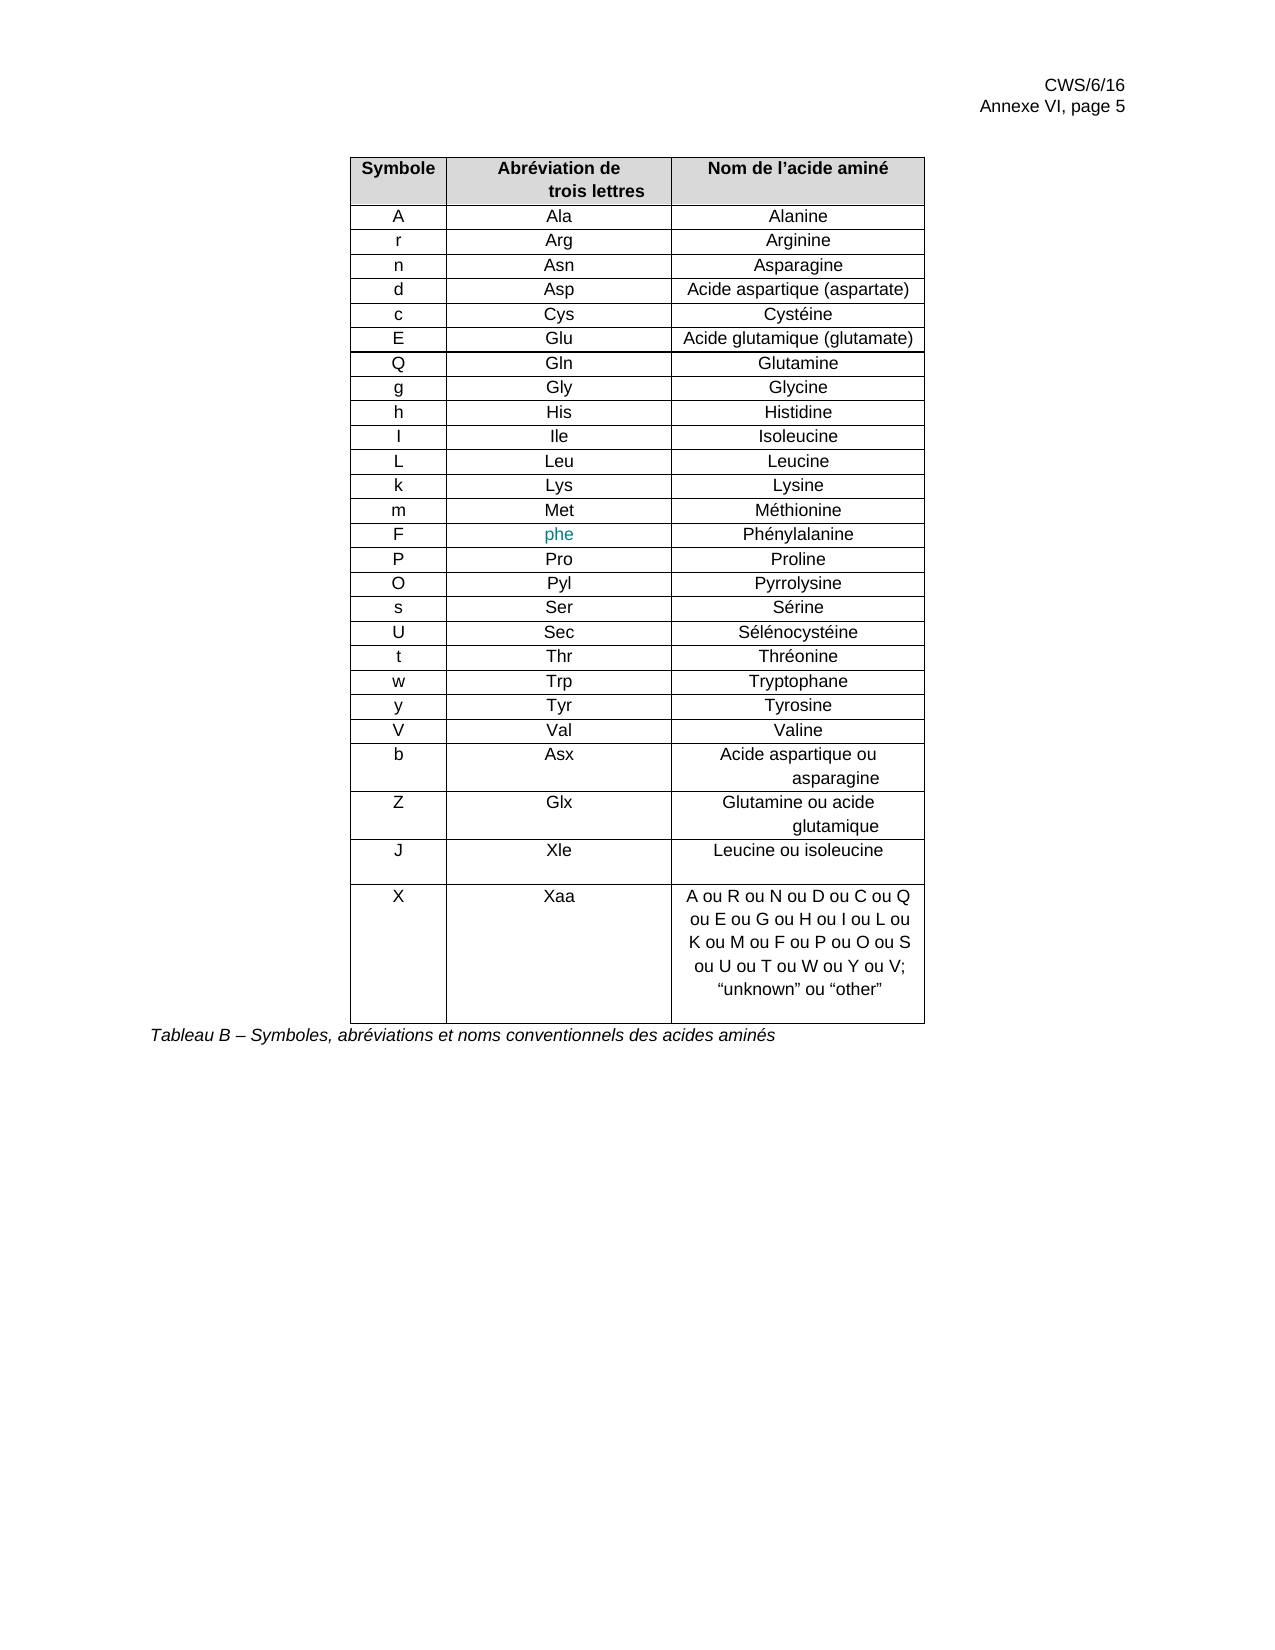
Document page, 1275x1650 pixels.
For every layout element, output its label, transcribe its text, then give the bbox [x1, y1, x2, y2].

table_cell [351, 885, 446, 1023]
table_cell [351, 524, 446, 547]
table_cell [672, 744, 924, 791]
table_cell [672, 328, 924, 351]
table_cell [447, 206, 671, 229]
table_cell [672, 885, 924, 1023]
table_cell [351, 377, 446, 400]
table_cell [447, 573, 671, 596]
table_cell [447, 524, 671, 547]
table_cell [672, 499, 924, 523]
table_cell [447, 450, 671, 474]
subtitle Tableau B – Symboles, abréviations et noms conventionnels des acides aminés [150, 1024, 1125, 1045]
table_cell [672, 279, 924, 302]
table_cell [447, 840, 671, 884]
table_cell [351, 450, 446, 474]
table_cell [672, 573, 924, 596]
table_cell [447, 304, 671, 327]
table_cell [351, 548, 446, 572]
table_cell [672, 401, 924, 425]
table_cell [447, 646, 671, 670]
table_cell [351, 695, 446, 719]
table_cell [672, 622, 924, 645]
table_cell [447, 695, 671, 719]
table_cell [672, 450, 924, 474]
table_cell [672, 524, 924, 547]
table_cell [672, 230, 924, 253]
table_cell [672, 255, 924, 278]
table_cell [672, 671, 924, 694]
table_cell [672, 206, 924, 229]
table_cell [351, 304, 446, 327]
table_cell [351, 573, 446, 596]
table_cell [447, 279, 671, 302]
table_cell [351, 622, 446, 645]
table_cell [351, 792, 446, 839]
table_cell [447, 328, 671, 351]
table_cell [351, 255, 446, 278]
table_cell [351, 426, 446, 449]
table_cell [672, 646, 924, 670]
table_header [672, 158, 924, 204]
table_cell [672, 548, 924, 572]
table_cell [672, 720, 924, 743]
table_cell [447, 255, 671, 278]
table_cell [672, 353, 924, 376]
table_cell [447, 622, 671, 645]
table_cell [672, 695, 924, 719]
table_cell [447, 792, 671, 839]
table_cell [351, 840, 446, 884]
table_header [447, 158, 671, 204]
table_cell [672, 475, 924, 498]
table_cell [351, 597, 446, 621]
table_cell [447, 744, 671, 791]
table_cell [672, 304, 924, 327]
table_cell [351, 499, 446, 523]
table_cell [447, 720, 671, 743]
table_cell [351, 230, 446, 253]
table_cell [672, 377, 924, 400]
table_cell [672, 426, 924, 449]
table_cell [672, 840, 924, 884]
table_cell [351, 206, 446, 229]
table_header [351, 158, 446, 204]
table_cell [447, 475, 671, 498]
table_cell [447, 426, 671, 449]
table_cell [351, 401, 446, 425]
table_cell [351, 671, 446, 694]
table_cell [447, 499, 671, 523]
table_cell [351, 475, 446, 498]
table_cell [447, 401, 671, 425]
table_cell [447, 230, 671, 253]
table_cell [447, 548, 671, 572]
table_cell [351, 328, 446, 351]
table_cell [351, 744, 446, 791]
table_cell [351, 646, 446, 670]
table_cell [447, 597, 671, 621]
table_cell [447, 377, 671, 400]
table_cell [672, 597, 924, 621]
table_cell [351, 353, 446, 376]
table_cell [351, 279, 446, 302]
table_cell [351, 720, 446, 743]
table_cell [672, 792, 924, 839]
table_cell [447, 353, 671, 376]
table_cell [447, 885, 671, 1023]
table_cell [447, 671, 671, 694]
